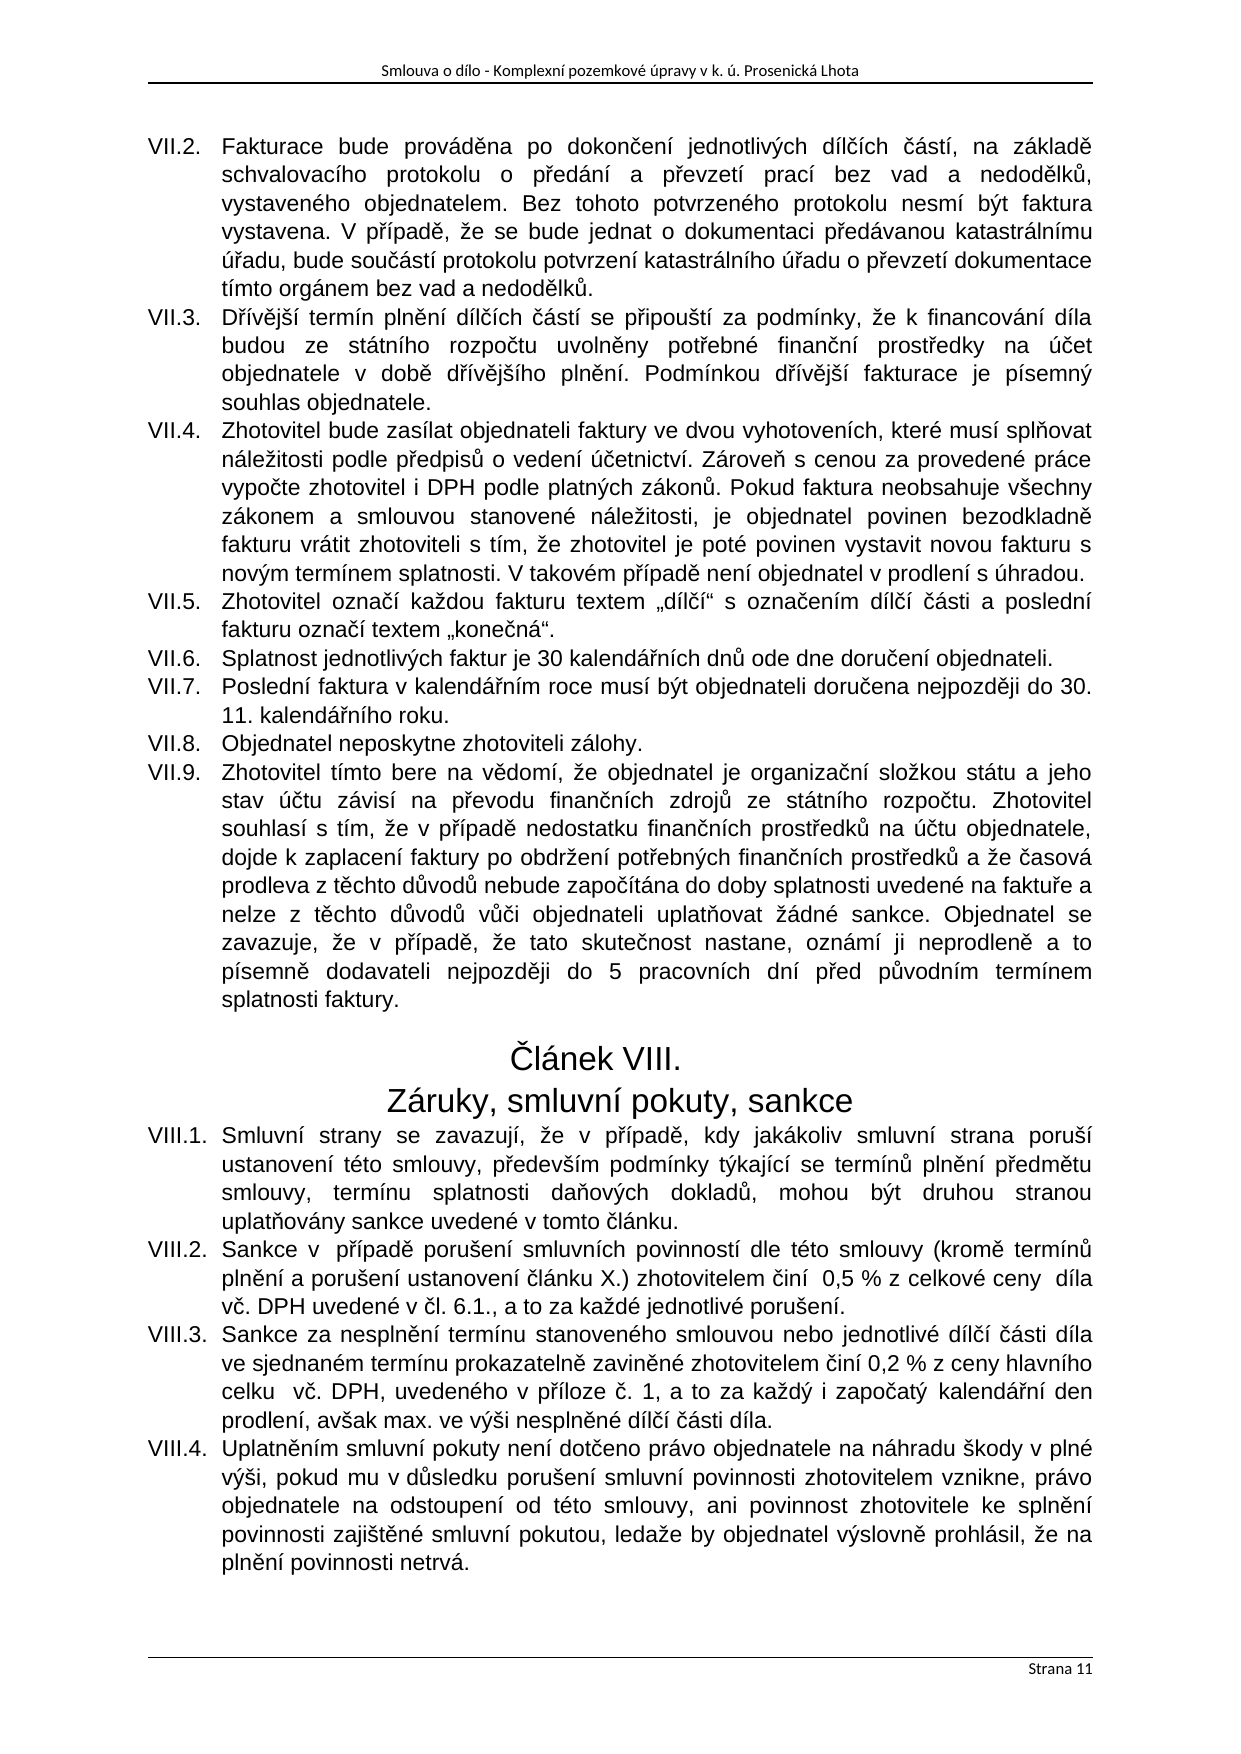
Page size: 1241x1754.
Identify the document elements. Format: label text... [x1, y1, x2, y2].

list Poslední faktura v kalendářním roce musí být objednateli doručena nejpozději do 30. 11. kalendářního roku. [148, 673, 1093, 728]
list Sankce v případě porušení smluvních povinností dle této smlouvy (kromě termínů plnění a porušení ustanovení článku X.) zhotovitelem činí 0,5 % z celkové ceny díla vč. DPH uvedené v čl. 6.1., a to za každé jednotlivé porušení. [148, 1236, 1093, 1319]
subtitle Záruky, smluvní pokuty, sankce [148, 1039, 1093, 1119]
list Zhotovitel tímto bere na vědomí, že objednatel je organizační složkou státu a jeho stav účtu závisí na převodu finančních zdrojů ze státního rozpočtu. Zhotovitel souhlasí s tím, že v případě nedostatku finančních prostředků na účtu objednatele, dojde k zaplacení faktury po obdržení potřebných finančních prostředků a že časová prodleva z těchto důvodů nebude započítána do doby splatnosti uvedené na faktuře a nelze z těchto důvodů vůči objednateli uplatňovat žádné sankce. Objednatel se zavazuje, že v případě, že tato skutečnost nastane, oznámí ji neprodleně a to písemně dodavateli nejpozději do 5 pracovních dní před původním termínem splatnosti faktury. [148, 758, 1093, 1012]
list Zhotovitel označí každou fakturu textem „dílčí“ s označením dílčí části a poslední fakturu označí textem „konečná“. [148, 588, 1093, 643]
list Zhotovitel bude zasílat objednateli faktury ve dvou vyhotoveních, které musí splňovat náležitosti podle předpisů o vedení účetnictví. Zároveň s cenou za provedené práce vypočte zhotovitel i DPH podle platných zákonů. Pokud faktura neobsahuje všechny zákonem a smlouvou stanovené náležitosti, je objednatel povinen bezodkladně fakturu vrátit zhotoviteli s tím, že zhotovitel je poté povinen vystavit novou fakturu s novým termínem splatnosti. V takovém případě není objednatel v prodlení s úhradou. [148, 417, 1093, 586]
list Smluvní strany se zavazují, že v případě, kdy jakákoliv smluvní strana poruší ustanovení této smlouvy, především podmínky týkající se termínů plnění předmětu smlouvy, termínu splatnosti daňových dokladů, mohou být druhou stranou uplatňovány sankce uvedené v tomto článku. [148, 1122, 1093, 1234]
list Uplatněním smluvní pokuty není dotčeno právo objednatele na náhradu škody v plné výši, pokud mu v důsledku porušení smluvní povinnosti zhotovitelem vznikne, právo objednatele na odstoupení od této smlouvy, ani povinnost zhotovitele ke splnění povinnosti zajištěné smluvní pokutou, ledaže by objednatel výslovně prohlásil, že na plnění povinnosti netrvá. [148, 1435, 1093, 1575]
list Dřívější termín plnění dílčích částí se připouští za podmínky, že k financování díla budou ze státního rozpočtu uvolněny potřebné finanční prostředky na účet objednatele v době dřívějšího plnění. Podmínkou dřívější fakturace je písemný souhlas objednatele. [148, 303, 1093, 415]
list Fakturace bude prováděna po dokončení jednotlivých dílčích částí, na základě schvalovacího protokolu o předání a převzetí prací bez vad a nedodělků, vystaveného objednatelem. Bez tohoto potvrzeného protokolu nesmí být faktura vystavena. V případě, že se bude jednat o dokumentaci předávanou katastrálnímu úřadu, bude součástí protokolu potvrzení katastrálního úřadu o převzetí dokumentace tímto orgánem bez vad a nedodělků. [148, 133, 1093, 301]
list Sankce za nesplnění termínu stanoveného smlouvou nebo jednotlivé dílčí části díla ve sjednaném termínu prokazatelně zaviněné zhotovitelem činí 0,2 % z ceny hlavního celku vč. DPH, uvedeného v příloze č. 1, a to za každý i započatý kalendářní den prodlení, avšak max. ve výši nesplněné dílčí části díla. [148, 1321, 1093, 1433]
list Objednatel neposkytne zhotoviteli zálohy. [148, 730, 1093, 756]
list Splatnost jednotlivých faktur je 30 kalendářních dnů ode dne doručení objednateli. [148, 645, 1093, 671]
